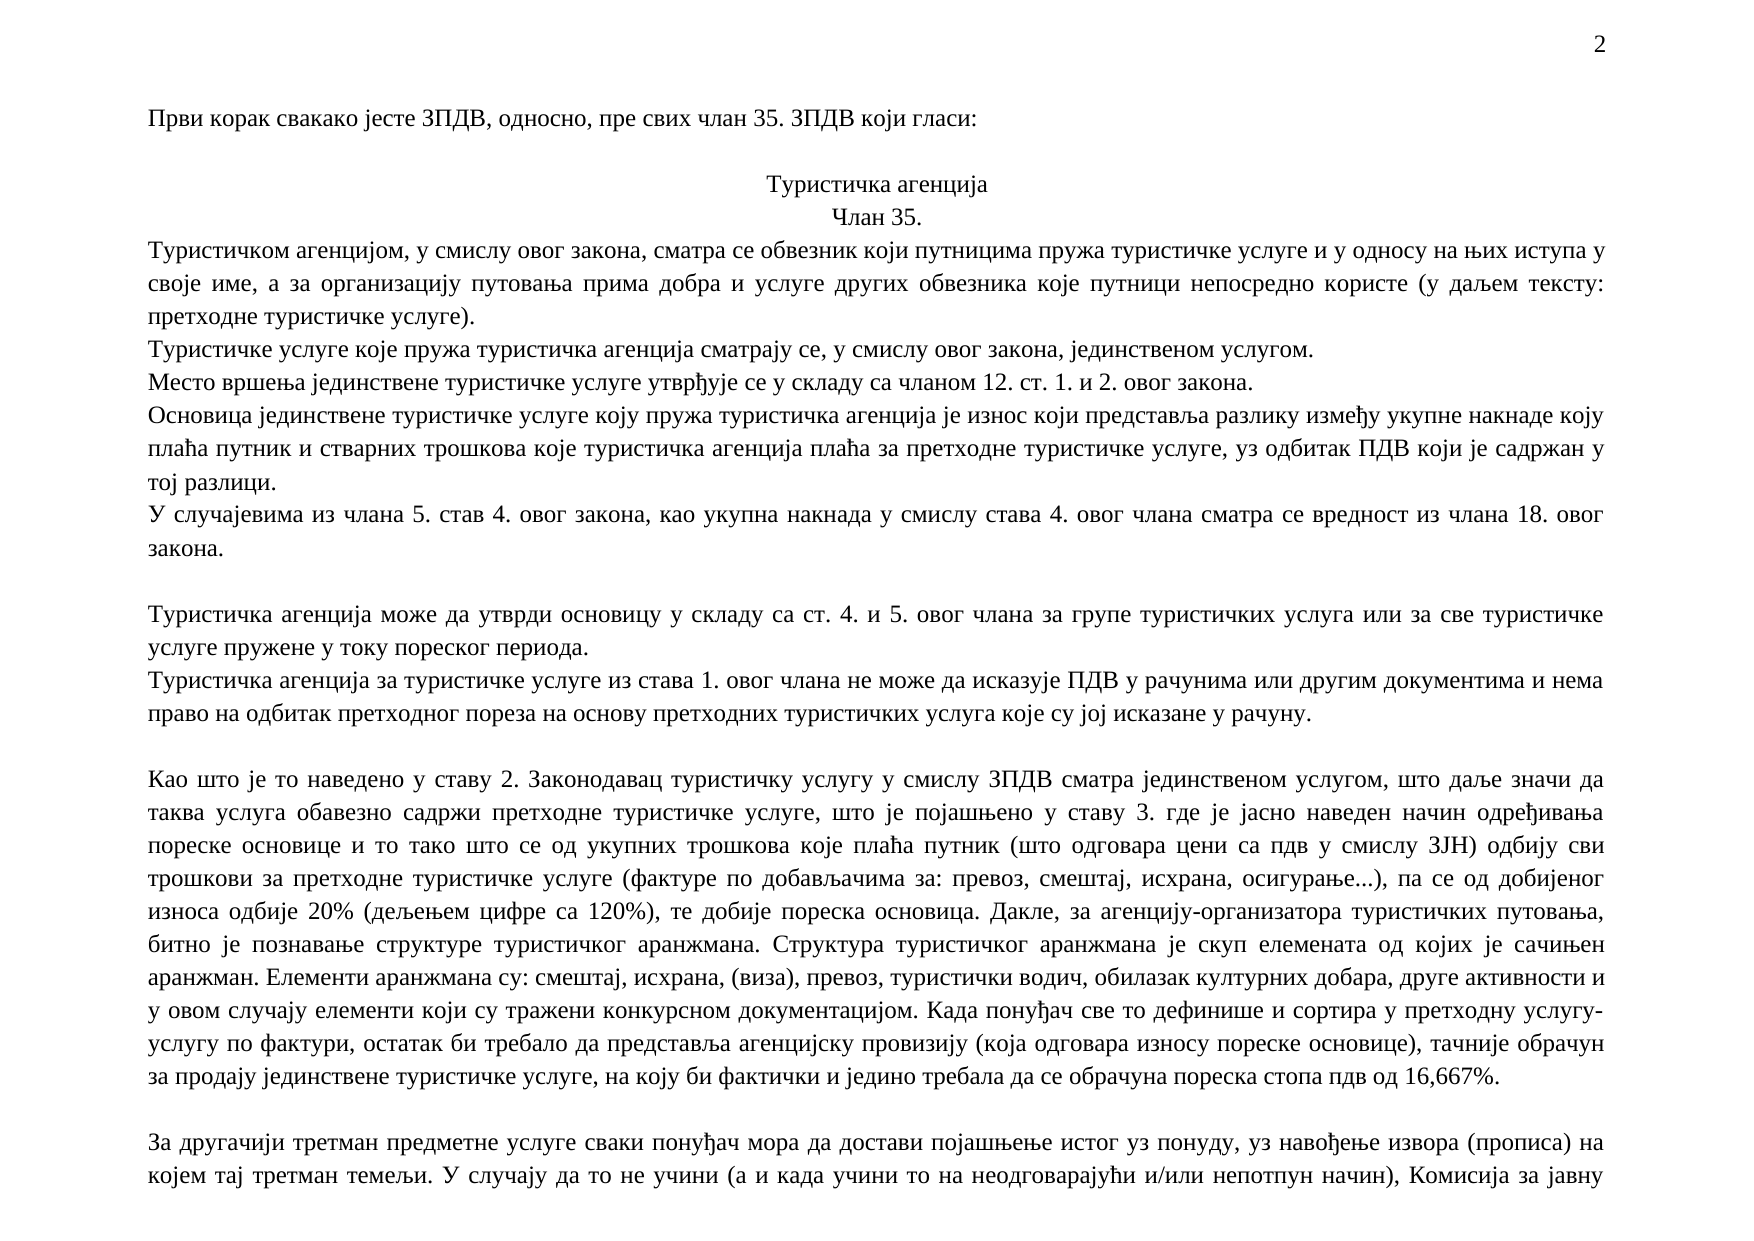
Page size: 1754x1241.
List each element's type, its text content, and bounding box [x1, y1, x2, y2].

text Туристичке услуге које пружа туристичка агенција сматрају се, у смислу овог закона, јединственом услугом. [148, 334, 1606, 363]
text У случајевима из члана 5. став 4. овог закона, као укупна накнада у смислу става 4. овог члана сматра се вредност из члана 18. овог закона. [148, 499, 1606, 561]
text Туристичка агенција [148, 169, 1606, 198]
text Као што је то наведено у ставу 2. Законодавац туристичку услугу у смислу ЗПДВ сматра јединственом услугом, што даље значи да таква услуга обавезно садржи претходне туристичке услуге, што је појашњено у ставу 3. где је јасно наведен начин одређивања пореске основице и то тако што се од укупних трошкова које плаћа путник (што одговара цени са пдв у смислу ЗЈН) одбију сви трошкови за претходне туристичке услуге (фактуре по добављачима за: превоз, смештај, исхрана, осигурање...), па се од добијеног износа одбије 20% (дељењем цифре са 120%), те добије пореска основица. Дакле, за агенцију-организатора туристичких путовања, битно је познавање структуре туристичког аранжмана. Структура туристичког аранжмана је скуп елемената од којих је сачињен аранжман. Елементи аранжмана су: смештај, исхрана, (виза), превоз, туристички водич, обилазак културних добара, друге активности и у овом случају елементи који су тражени конкурсном документацијом. Када понуђач све то дефинише и сортира у претходну услугу-услугу по фактури, остатак би требало да представља агенцијску провизију (која одговара износу пореске основице), тачније обрачун за продају јединствене туристичке услуге, на коју би фактички и једино требала да се обрачуна пореска стопа пдв од 16,667%. [148, 764, 1606, 1090]
text Туристичком агенцијом, у смислу овог закона, сматра се обвезник који путницима пружа туристичке услуге и у односу на њих иступа у своје име, а за организацију путовања прима добра и услуге других обвезника које путници непосредно користе (у даљем тексту: претходне туристичке услуге). [148, 235, 1606, 330]
text Место вршења јединствене туристичке услуге утврђује се у складу са чланом 12. ст. 1. и 2. овог закона. [148, 367, 1606, 396]
text Основица јединствене туристичке услуге коју пружа туристичка агенција је износ који представља разлику између укупне накнаде коју плаћа путник и стварних трошкова које туристичка агенција плаћа за претходне туристичке услуге, уз одбитак ПДВ који је садржан у тој разлици. [148, 401, 1606, 495]
text Члан 35. [148, 202, 1606, 231]
text Први корак свакако јесте ЗПДВ, односно, пре свих члан 35. ЗПДВ који гласи: [148, 103, 1606, 132]
text Туристичка агенција може да утврди основицу у складу са ст. 4. и 5. овог члана за групе туристичких услуга или за све туристичке услуге пружене у току пореског периода. [148, 599, 1606, 660]
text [148, 1127, 1606, 1189]
text Туристичка агенција за туристичке услуге из става 1. овог члана не може да исказује ПДВ у рачунима или другим документима и нема право на одбитак претходног пореза на основу претходних туристичких услуга које су јој исказане у рачуну. [148, 665, 1606, 726]
